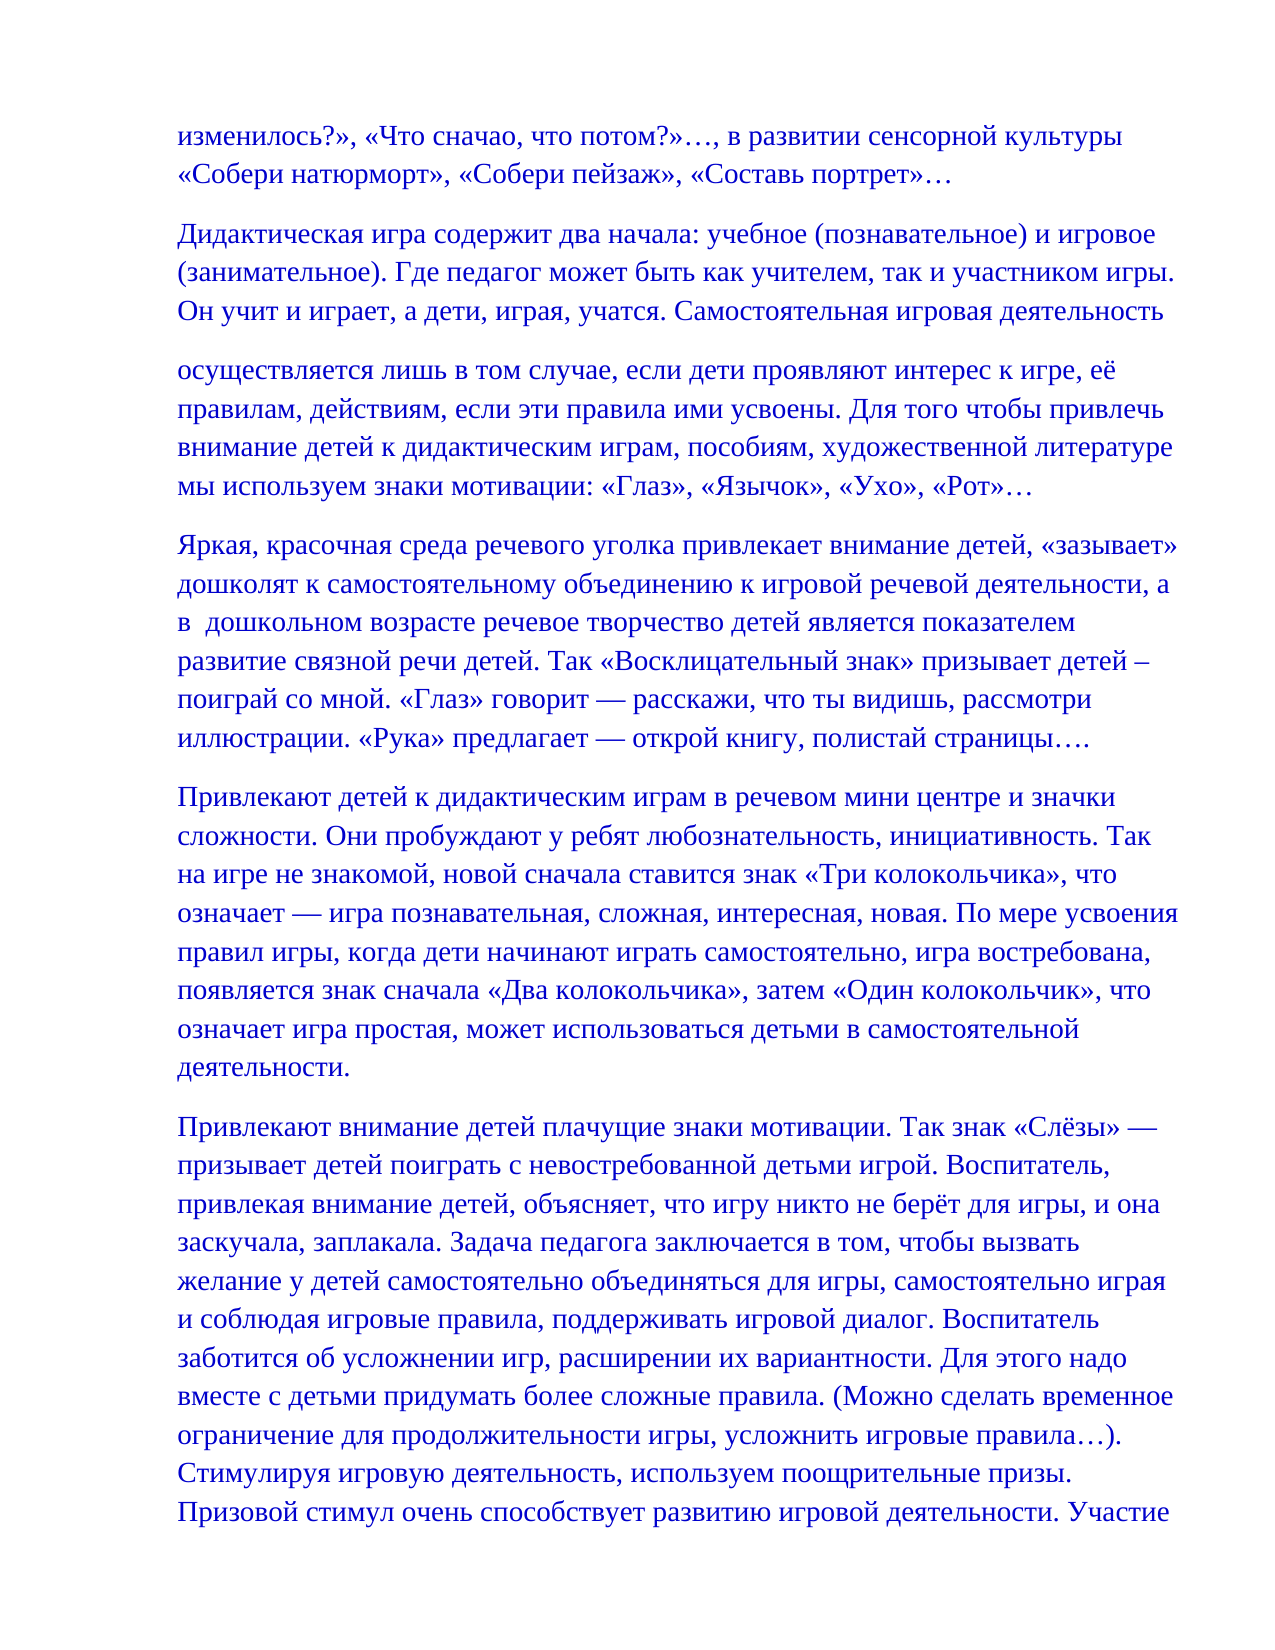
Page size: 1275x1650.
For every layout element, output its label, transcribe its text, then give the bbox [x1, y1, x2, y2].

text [177, 1109, 1186, 1528]
text Яркая, красочная среда речевого уголка привлекает внимание детей, «зазывает» дошколят к самостоятельному объединению к игровой речевой деятельности, а в дошкольном возрасте речевое творчество детей является показателем развитие связной речи детей. Так «Восклицательный знак» призывает детей – поиграй со мной. «Глаз» говорит — расскажи, что ты видишь, рассмотри иллюстрации. «Рука» предлагает — открой книгу, полистай страницы…. [177, 527, 1186, 754]
text Дидактическая игра содержит два начала: учебное (познавательное) и игровое (занимательное). Где педагог может быть как учителем, так и участником игры. Он учит и играет, а дети, играя, учатся. Самостоятельная игровая деятельность [177, 216, 1186, 327]
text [177, 118, 1186, 190]
text осуществляется лишь в том случае, если дети проявляют интерес к игре, её правилам, действиям, если эти правила ими усвоены. Для того чтобы привлечь внимание детей к дидактическим играм, пособиям, художественной литературе мы используем знаки мотивации: «Глаз», «Язычок», «Ухо», «Рот»… [177, 352, 1186, 502]
text Привлекают детей к дидактическим играм в речевом мини центре и значки сложности. Они пробуждают у ребят любознательность, инициативность. Так на игре не знакомой, новой сначала ставится знак «Три колокольчика», что означает — игра познавательная, сложная, интересная, новая. По мере усвоения правил игры, когда дети начинают играть самостоятельно, игра востребована, появляется знак сначала «Два колокольчика», затем «Один колокольчик», что означает игра простая, может использоваться детьми в самостоятельной деятельности. [177, 779, 1186, 1083]
